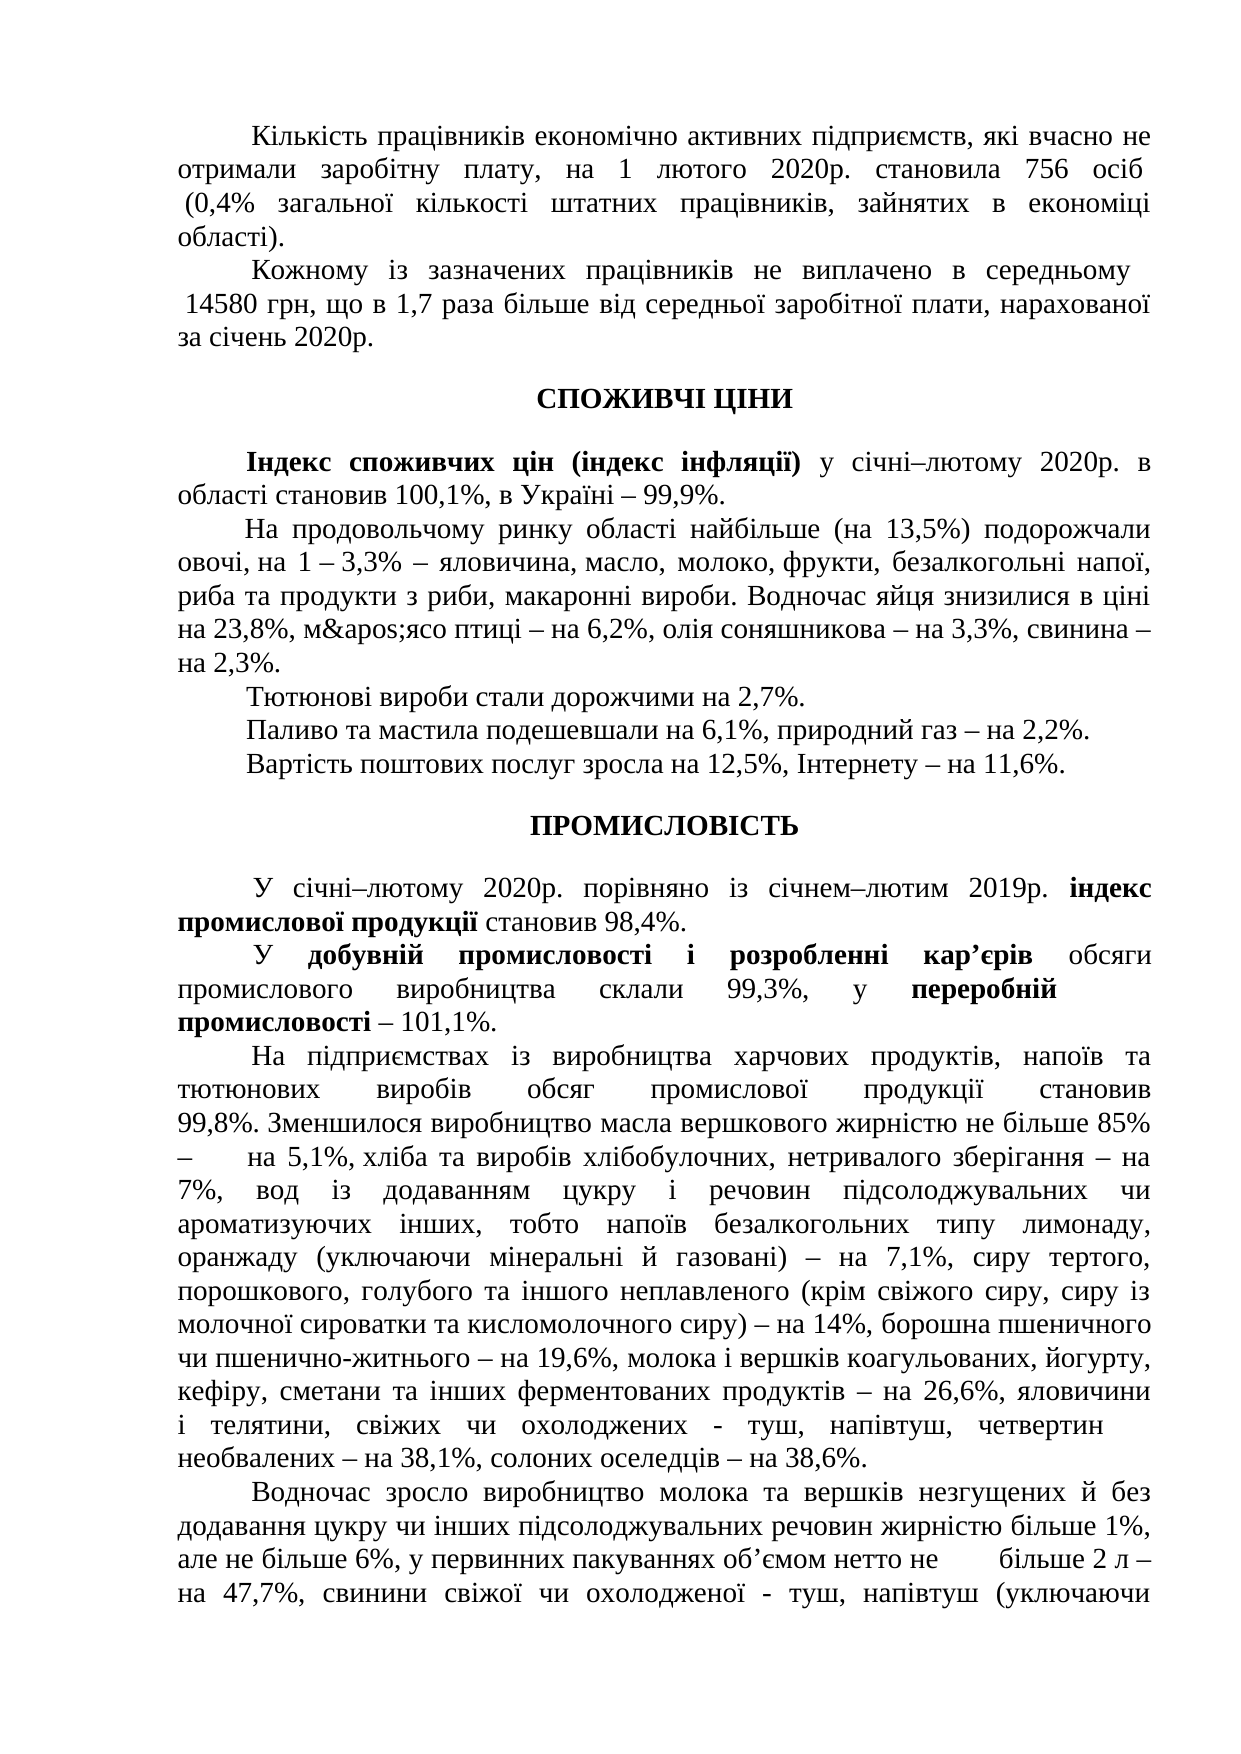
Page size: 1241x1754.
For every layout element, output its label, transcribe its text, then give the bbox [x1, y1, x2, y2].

text У добувній промисловості і розробленні кар’єрів обсяги промислового виробництва склали 99,3%, у переробній промисловості – 101,1%. [177, 937, 1152, 1038]
text Паливо та мастила подешевшали на 6,1%, природний газ – на 2,2%. [177, 712, 1152, 746]
text На підприємствах із виробництва харчових продуктів, напоїв та тютюнових виробів обсяг промислової продукції становив 99,8%. Зменшилося виробництво масла вершкового жирністю не більше 85% – на 5,1%, хліба та виробів хлібобулочних, нетривалого зберігання – на 7%, вод із додаванням цукру і речовин підсолоджувальних чи ароматизуючих інших, тобто напоїв безалкогольних типу лимонаду, оранжаду (уключаючи мінеральні й газовані) – на 7,1%, сиру тертого, порошкового, голубого та іншого неплавленого (крім свіжого сиру, сиру із молочної сироватки та кисломолочного сиру) – на 14%, борошна пшеничного чи пшенично-житнього – на 19,6%, молока і вершків коагульованих, йогурту, кефіру, сметани та інших ферментованих продуктів – на 26,6%, яловичини і телятини, свіжих чи охолоджених - туш, напівтуш, четвертин необвалених – на 38,1%, солоних оселедців – на 38,6%. [177, 1038, 1152, 1474]
text ПРОМИСЛОВІСТЬ [177, 808, 1152, 842]
text Кожному із зазначених працівників не виплачено в середньому 14580 грн, що в 1,7 раза більше від середньої заробітної плати, нарахованої за січень 2020р. [177, 252, 1152, 353]
text Індекс споживчих цін (індекс інфляції) у січні–лютому 2020р. в області становив 100,1%, в Україні – 99,9%. [177, 444, 1152, 511]
text Кількість працівників економічно активних підприємств, які вчасно не отримали заробітну плату, на 1 лютого 2020р. становила 756 осіб (0,4% загальної кількості штатних працівників, зайнятих в економіці області). [177, 118, 1152, 252]
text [177, 1474, 1152, 1608]
text У січні–лютому 2020р. порівняно із січнем–лютим 2019р. індекс промислової продукції становив 98,4%. [177, 870, 1152, 937]
text СПОЖИВЧІ ЦІНИ [177, 382, 1152, 415]
text Тютюнові вироби стали дорожчими на 2,7%. [177, 679, 1152, 712]
text На продовольчому ринку області найбільше (на 13,5%) подорожчали овочі, на 1 – 3,3% – яловичина, масло, молоко, фрукти, безалкогольні напої, риба та продукти з риби, макаронні вироби. Водночас яйця знизилися в ціні на 23,8%, м&apos;ясо птиці – на 6,2%, олія соняшникова – на 3,3%, свинина – на 2,3%. [177, 511, 1152, 679]
text Вартість поштових послуг зросла на 12,5%, Інтернету – на 11,6%. [177, 746, 1152, 779]
